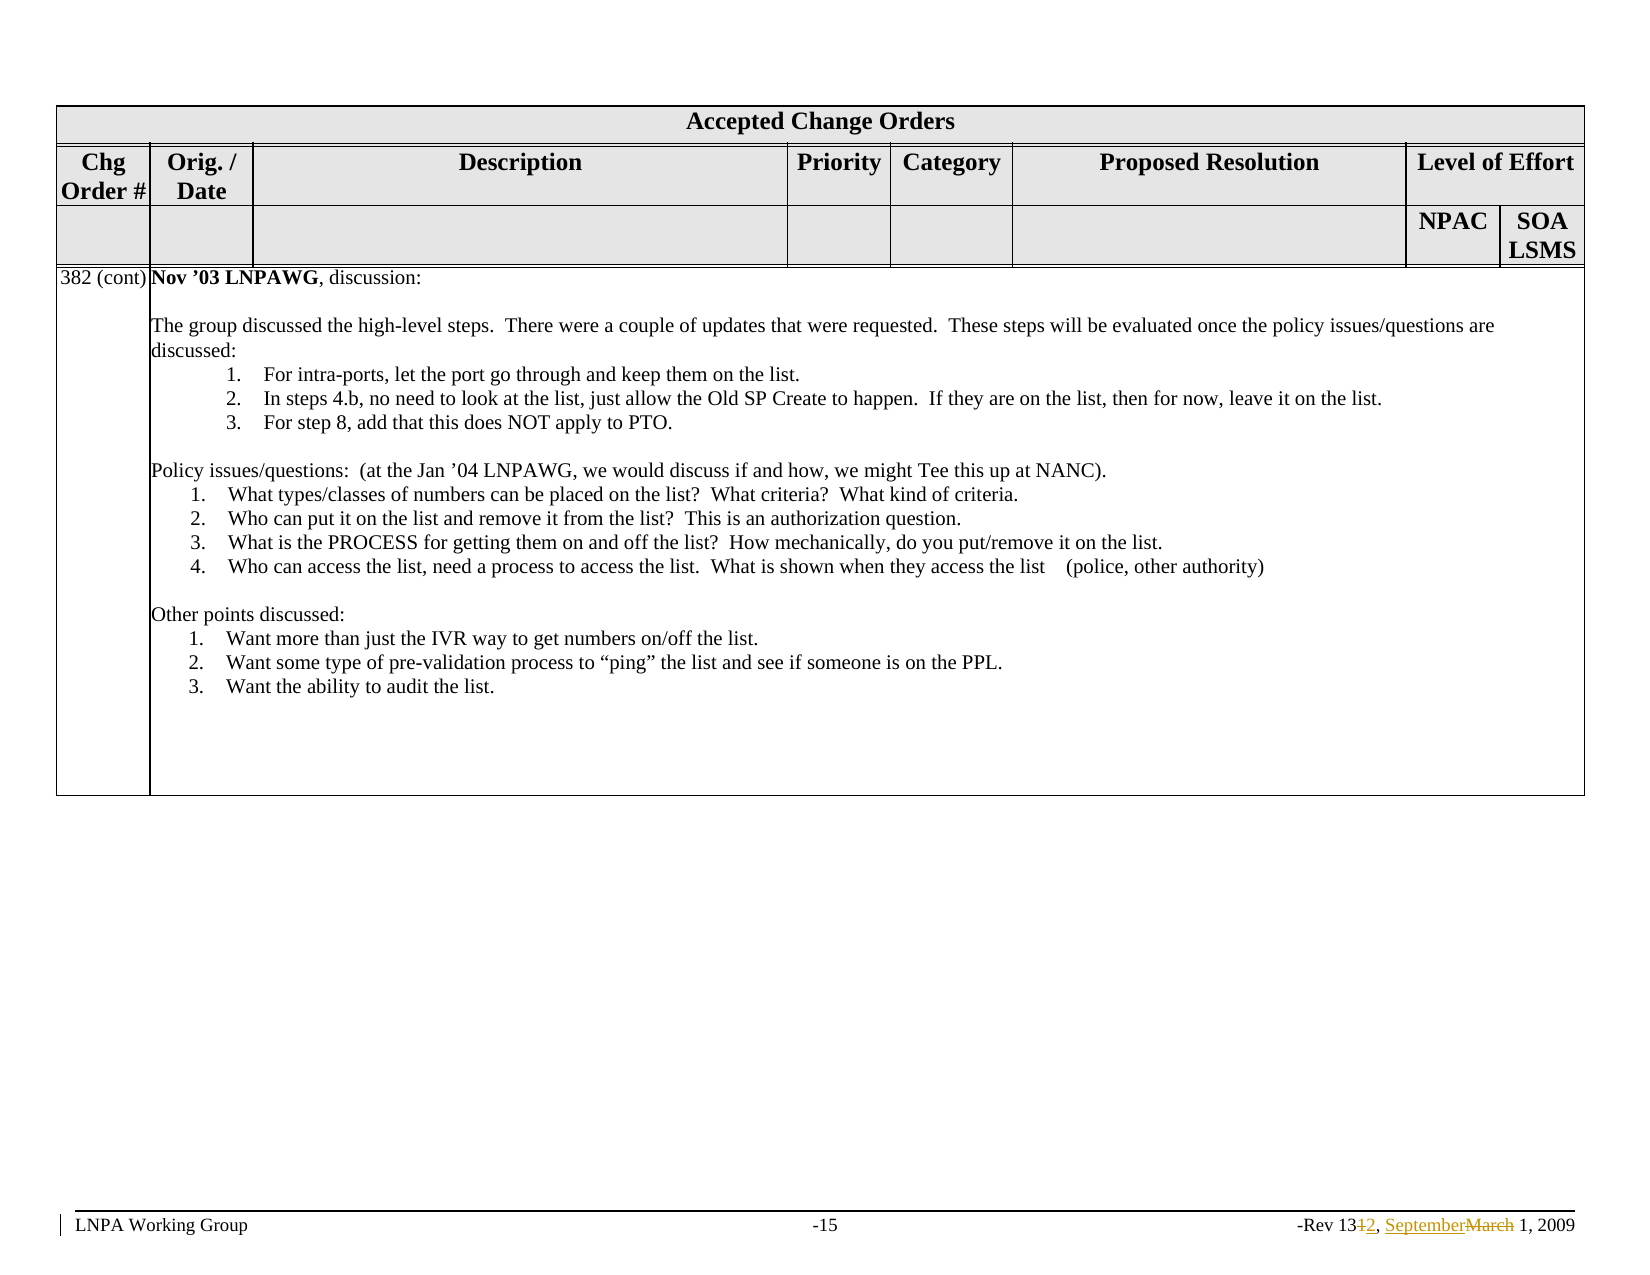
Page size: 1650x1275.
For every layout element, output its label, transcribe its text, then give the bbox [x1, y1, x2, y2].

table_header Accepted Change Orders [57, 107, 1584, 142]
table_cell Priority [788, 147, 890, 205]
table_cell [891, 206, 1012, 264]
table_cell Level of Effort [1407, 147, 1584, 205]
table_cell [151, 206, 252, 264]
table_cell Description [254, 147, 787, 205]
table_cell Proposed Resolution [1013, 147, 1405, 205]
table_cell [57, 206, 149, 264]
table_cell Chg Order # [57, 147, 149, 205]
table_cell SOA LSMS [1501, 206, 1584, 264]
table_cell Orig. / Date [151, 147, 252, 205]
table_cell [1013, 206, 1405, 264]
table_cell Nov ’03 LNPAWG, discussion: The group discussed the high-level steps. There were a couple of updates that were requested. These steps will be evaluated once the policy issues/questions are discussed: For intra-ports, let the port go through and keep them on the list. In steps 4.b, no need to look at the list, just allow the Old SP Create to happen. If they are on the list, then for now, leave it on the list. For step 8, add that this does NOT apply to PTO. Policy issues/questions: (at the Jan ’04 LNPAWG, we would discuss if and how, we might Tee this up at NANC). What types/classes of numbers can be placed on the list? What criteria? What kind of criteria. Who can put it on the list and remove it from the list? This is an authorization question. What is the PROCESS for getting them on and off the list? How mechanically, do you put/remove it on the list. Who can access the list, need a process to access the list. What is shown when they access the list (police, other authority) Other points discussed: Want more than just the IVR way to get numbers on/off the list. Want some type of pre-validation process to “ping” the list and see if someone is on the PPL. Want the ability to audit the list. [151, 268, 1584, 794]
table_cell 382 (cont) [57, 268, 149, 794]
table_cell [254, 206, 787, 264]
table_cell [788, 206, 890, 264]
table_cell Category [891, 147, 1012, 205]
table_cell NPAC [1407, 206, 1499, 264]
